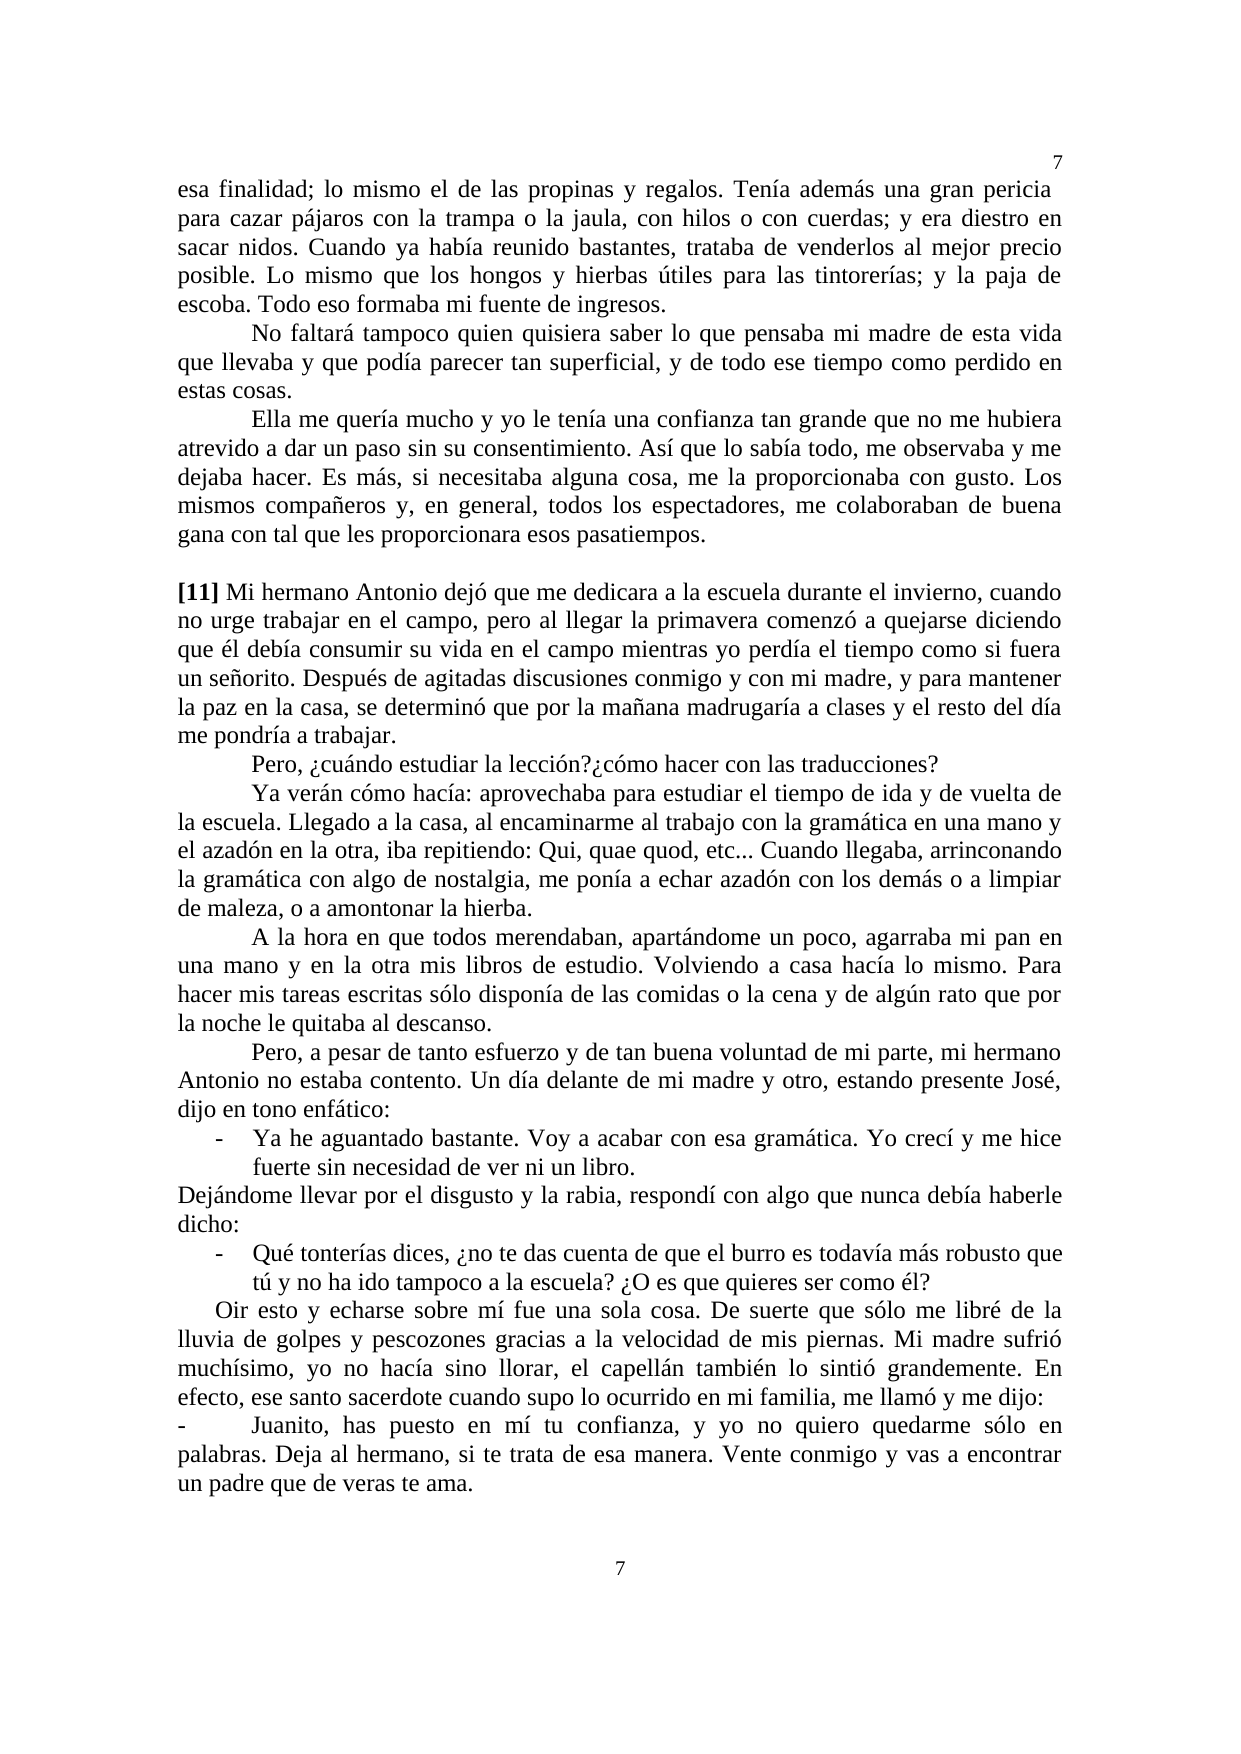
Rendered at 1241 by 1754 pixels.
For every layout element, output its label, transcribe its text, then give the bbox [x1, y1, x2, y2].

text - Juanito, has puesto en mí tu confianza, y yo no quiero quedarme sólo en palabras. Deja al hermano, si te trata de esa manera. Vente conmigo y vas a encontrar un padre que de veras te ama. [177, 1410, 1063, 1497]
text Oir esto y echarse sobre mí fue una sola cosa. De suerte que sólo me libré de la lluvia de golpes y pescozones gracias a la velocidad de mis piernas. Mi madre sufrió muchísimo, yo no hacía sino llorar, el capellán también lo sintió grandemente. En efecto, ese santo sacerdote cuando supo lo ocurrido en mi familia, me llamó y me dijo: [177, 1295, 1063, 1410]
text No faltará tampoco quien quisiera saber lo que pensaba mi madre de esta vida que llevaba y que podía parecer tan superficial, y de todo ese tiempo como perdido en estas cosas. [177, 318, 1063, 404]
text Dejándome llevar por el disgusto y la rabia, respondí con algo que nunca debía haberle dicho: [177, 1180, 1063, 1238]
list Qué tonterías dices, ¿no te das cuenta de que el burro es todavía más robusto que tú y no ha ido tampoco a la escuela? ¿O es que quieres ser como él? [215, 1238, 1063, 1295]
list Ya he aguantado bastante. Voy a acabar con esa gramática. Yo crecí y me hice fuerte sin necesidad de ver ni un libro. [215, 1123, 1063, 1180]
text A la hora en que todos merendaban, apartándome un poco, agarraba mi pan en una mano y en la otra mis libros de estudio. Volviendo a casa hacía lo mismo. Para hacer mis tareas escritas sólo disponía de las comidas o la cena y de algún rato que por la noche le quitaba al descanso. [177, 922, 1063, 1037]
text Pero, ¿cuándo estudiar la lección?¿cómo hacer con las traducciones? [177, 749, 1063, 778]
text Ya verán cómo hacía: aprovechaba para estudiar el tiempo de ida y de vuelta de la escuela. Llegado a la casa, al encaminarme al trabajo con la gramática en una mano y el azadón en la otra, iba repitiendo: Qui, quae quod, etc... Cuando llegaba, arrinconando la gramática con algo de nostalgia, me ponía a echar azadón con los demás o a limpiar de maleza, o a amontonar la hierba. [177, 778, 1063, 922]
text Ella me quería mucho y yo le tenía una confianza tan grande que no me hubiera atrevido a dar un paso sin su consentimiento. Así que lo sabía todo, me observaba y me dejaba hacer. Es más, si necesitaba alguna cosa, me la proporcionaba con gusto. Los mismos compañeros y, en general, todos los espectadores, me colaboraban de buena gana con tal que les proporcionara esos pasatiempos. [177, 404, 1063, 548]
text Pero, a pesar de tanto esfuerzo y de tan buena voluntad de mi parte, mi hermano Antonio no estaba contento. Un día delante de mi madre y otro, estando presente José, dijo en tono enfático: [177, 1037, 1063, 1123]
text [11] Mi hermano Antonio dejó que me dedicara a la escuela durante el invierno, cuando no urge trabajar en el campo, pero al llegar la primavera comenzó a quejarse diciendo que él debía consumir su vida en el campo mientras yo perdía el tiempo como si fuera un señorito. Después de agitadas discusiones conmigo y con mi madre, y para mantener la paz en la casa, se determinó que por la mañana madrugaría a clases y el resto del día me pondría a trabajar. [177, 577, 1063, 749]
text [177, 174, 1063, 318]
